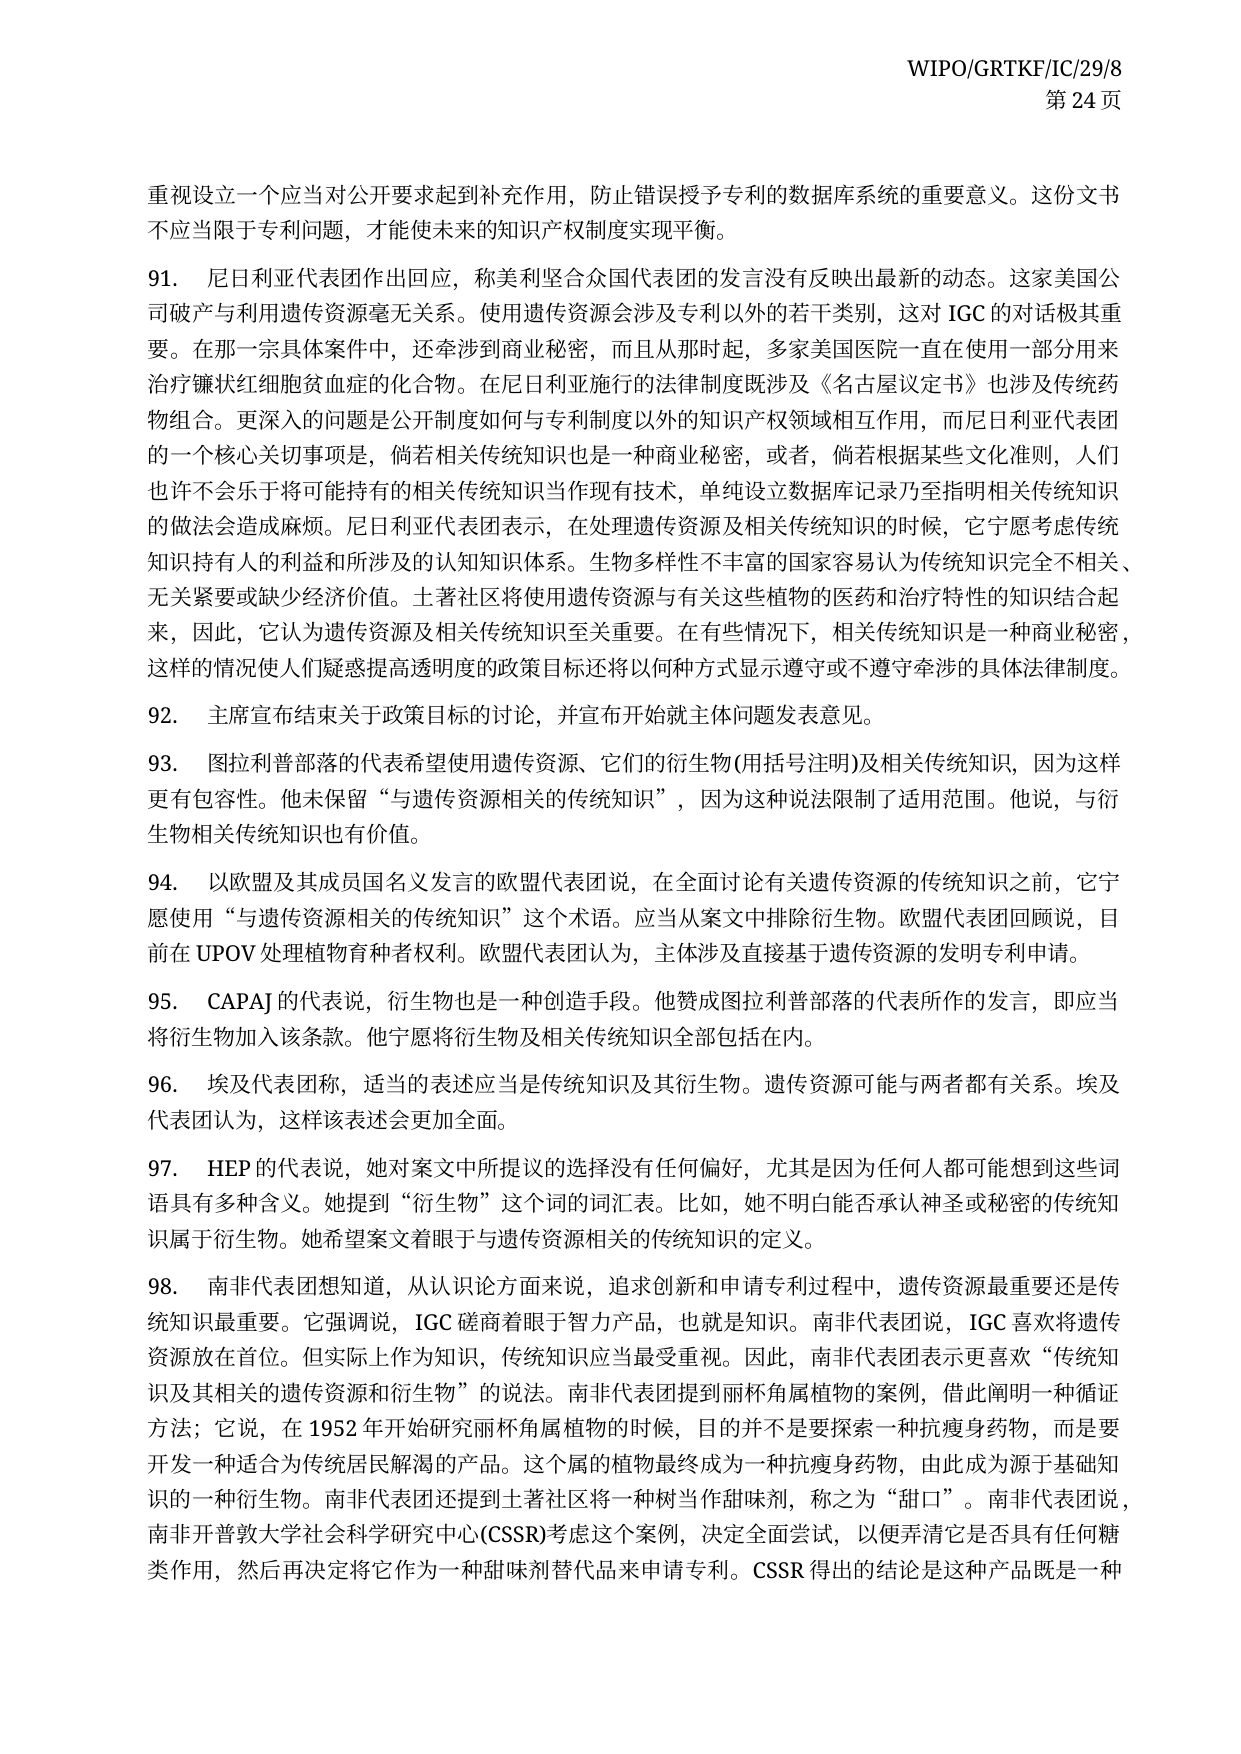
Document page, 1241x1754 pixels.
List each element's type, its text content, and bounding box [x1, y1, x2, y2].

list 埃及代表团称，适当的表述应当是传统知识及其衍生物。遗传资源可能与两者都有关系。埃及代表团认为，这样该表述会更加全面。 [148, 1064, 1122, 1134]
list 尼日利亚代表团作出回应，称美利坚合众国代表团的发言没有反映出最新的动态。这家美国公司破产与利用遗传资源毫无关系。使用遗传资源会涉及专利以外的若干类别，这对IGC的对话极其重要。在那一宗具体案件中，还牵涉到商业秘密，而且从那时起，多家美国医院一直在使用一部分用来治疗镰状红细胞贫血症的化合物。在尼日利亚施行的法律制度既涉及《名古屋议定书》也涉及传统药物组合。更深入的问题是公开制度如何与专利制度以外的知识产权领域相互作用，而尼日利亚代表团的一个核心关切事项是，倘若相关传统知识也是一种商业秘密，或者，倘若根据某些文化准则，人们也许不会乐于将可能持有的相关传统知识当作现有技术，单纯设立数据库记录乃至指明相关传统知识的做法会造成麻烦。尼日利亚代表团表示，在处理遗传资源及相关传统知识的时候，它宁愿考虑传统知识持有人的利益和所涉及的认知知识体系。生物多样性不丰富的国家容易认为传统知识完全不相关、无关紧要或缺少经济价值。土著社区将使用遗传资源与有关这些植物的医药和治疗特性的知识结合起来，因此，它认为遗传资源及相关传统知识至关重要。在有些情况下，相关传统知识是一种商业秘密，这样的情况使人们疑惑提高透明度的政策目标还将以何种方式显示遵守或不遵守牵涉的具体法律制度。 [148, 257, 1122, 682]
list 以欧盟及其成员国名义发言的欧盟代表团说，在全面讨论有关遗传资源的传统知识之前，它宁愿使用“与遗传资源相关的传统知识”这个术语。应当从案文中排除衍生物。欧盟代表团回顾说，目前在UPOV处理植物育种者权利。欧盟代表团认为，主体涉及直接基于遗传资源的发明专利申请。 [148, 862, 1122, 968]
list HEP的代表说，她对案文中所提议的选择没有任何偏好，尤其是因为任何人都可能想到这些词语具有多种含义。她提到“衍生物”这个词的词汇表。比如，她不明白能否承认神圣或秘密的传统知识属于衍生物。她希望案文着眼于与遗传资源相关的传统知识的定义。 [148, 1147, 1122, 1253]
list 图拉利普部落的代表希望使用遗传资源、它们的衍生物(用括号注明)及相关传统知识，因为这样更有包容性。他未保留“与遗传资源相关的传统知识”，因为这种说法限制了适用范围。他说，与衍生物相关传统知识也有价值。 [148, 743, 1122, 849]
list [148, 174, 1122, 245]
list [148, 1266, 1122, 1584]
list 主席宣布结束关于政策目标的讨论，并宣布开始就主体问题发表意见。 [148, 695, 1122, 730]
list CAPAJ的代表说，衍生物也是一种创造手段。他赞成图拉利普部落的代表所作的发言，即应当将衍生物加入该条款。他宁愿将衍生物及相关传统知识全部包括在内。 [148, 980, 1122, 1051]
